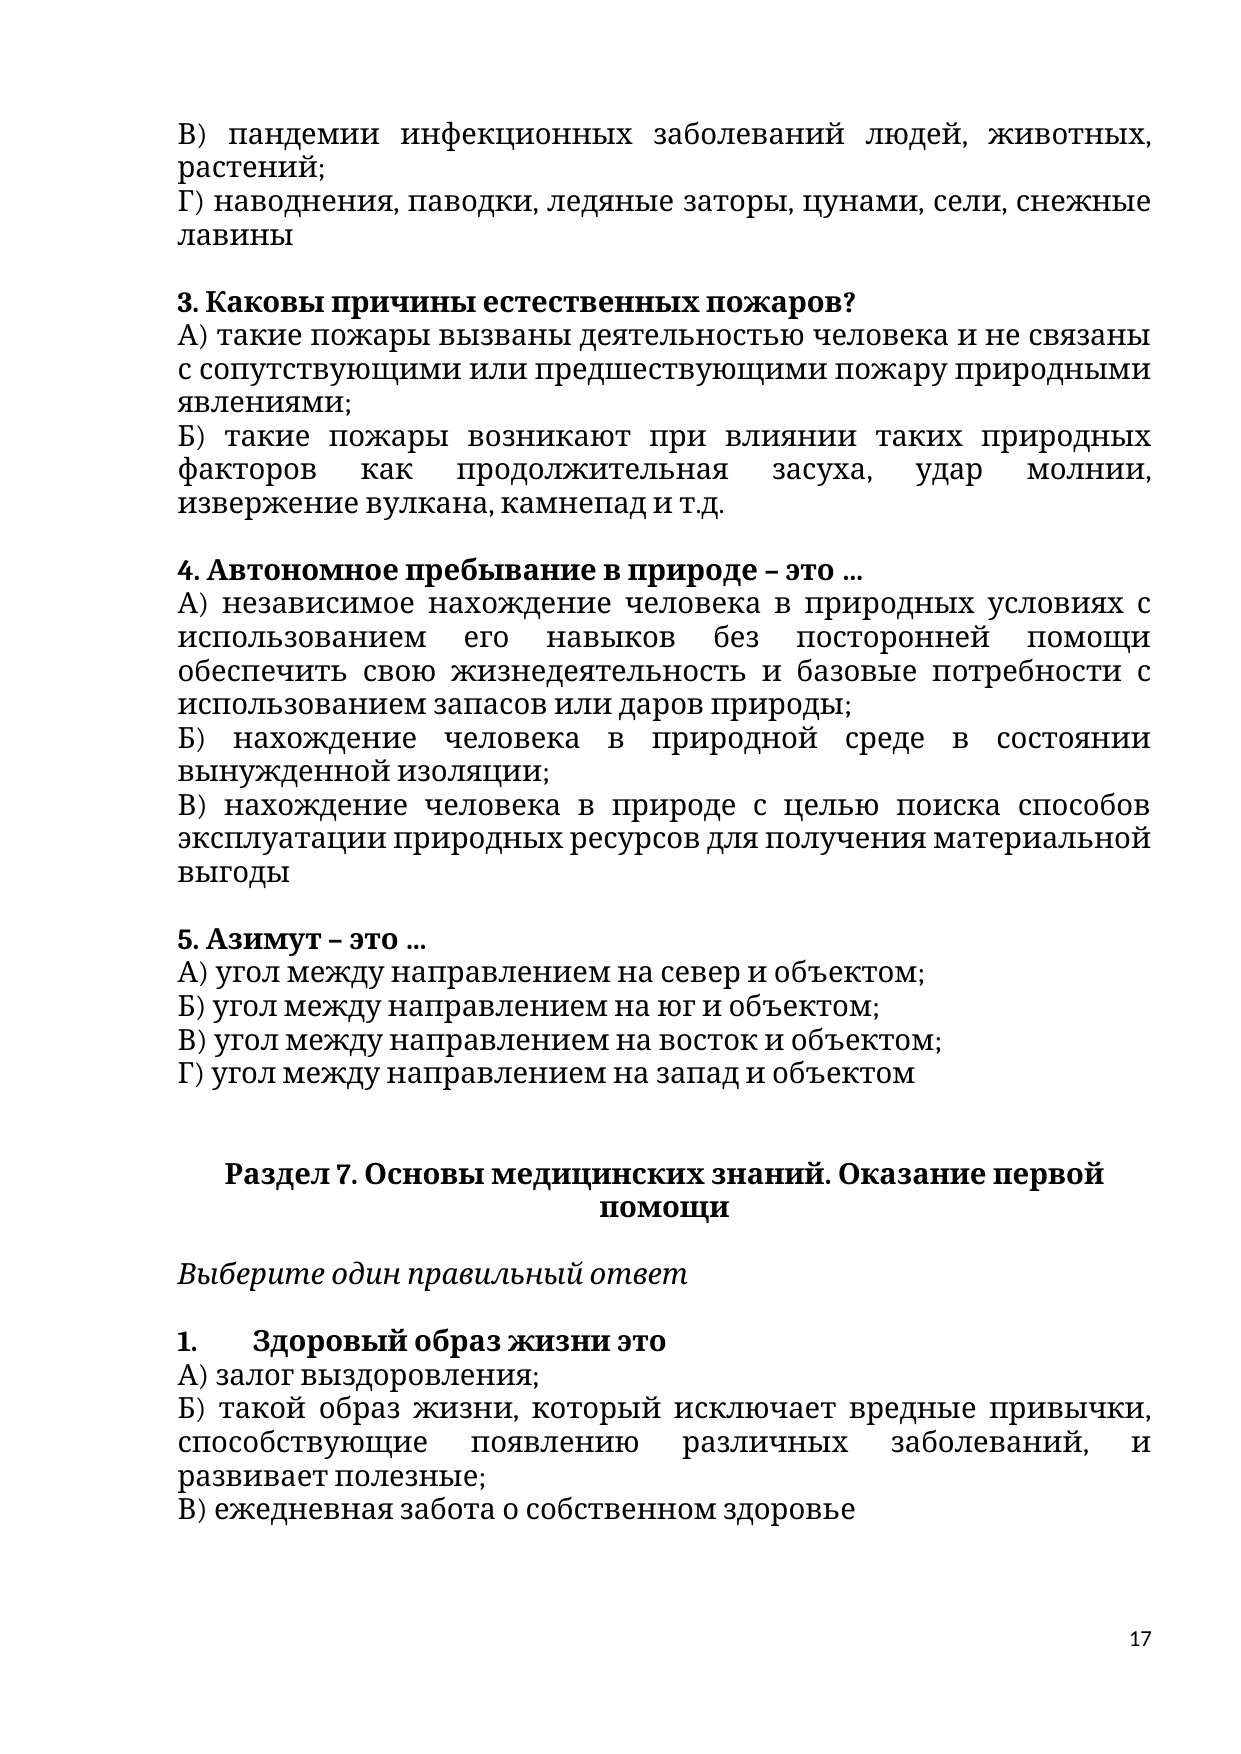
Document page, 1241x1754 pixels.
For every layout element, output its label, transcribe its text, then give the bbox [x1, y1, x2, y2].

text В) угол между направлением на восток и объектом; [177, 1024, 1152, 1057]
text Раздел 7. Основы медицинских знаний. Оказание первой помощи [177, 1158, 1152, 1225]
list Здоровый образ жизни это [177, 1326, 1152, 1359]
text В) нахождение человека в природе с целью поиска способов эксплуатации природных ресурсов для получения материальной выгоды [177, 789, 1152, 889]
text 5. Азимут – это … [177, 923, 1152, 957]
text В) пандемии инфекционных заболеваний людей, животных, растений; [177, 118, 1152, 185]
text Г) наводнения, паводки, ледяные заторы, цунами, сели, снежные лавины [177, 185, 1152, 252]
text Выберите один правильный ответ [177, 1258, 1152, 1292]
text Б) такие пожары возникают при влиянии таких природных факторов как продолжительная засуха, удар молнии, извержение вулкана, камнепад и т.д. [177, 420, 1152, 521]
text Б) нахождение человека в природной среде в состоянии вынужденной изоляции; [177, 722, 1152, 789]
text Б) такой образ жизни, который исключает вредные привычки, способствующие появлению различных заболеваний, и развивает полезные; [177, 1393, 1152, 1493]
text А) залог выздоровления; [177, 1359, 1152, 1393]
text В) ежедневная забота о собственном здоровье [177, 1493, 1152, 1527]
text А) независимое нахождение человека в природных условиях с использованием его навыков без посторонней помощи обеспечить свою жизнедеятельность и базовые потребности с использованием запасов или даров природы; [177, 588, 1152, 722]
text А) угол между направлением на север и объектом; [177, 957, 1152, 990]
text 3. Каковы причины естественных пожаров? [177, 286, 1152, 319]
text Б) угол между направлением на юг и объектом; [177, 990, 1152, 1024]
text Г) угол между направлением на запад и объектом [177, 1057, 1152, 1091]
text 4. Автономное пребывание в природе – это … [177, 554, 1152, 588]
text А) такие пожары вызваны деятельностью человека и не связаны с сопутствующими или предшествующими пожару природными явлениями; [177, 319, 1152, 420]
